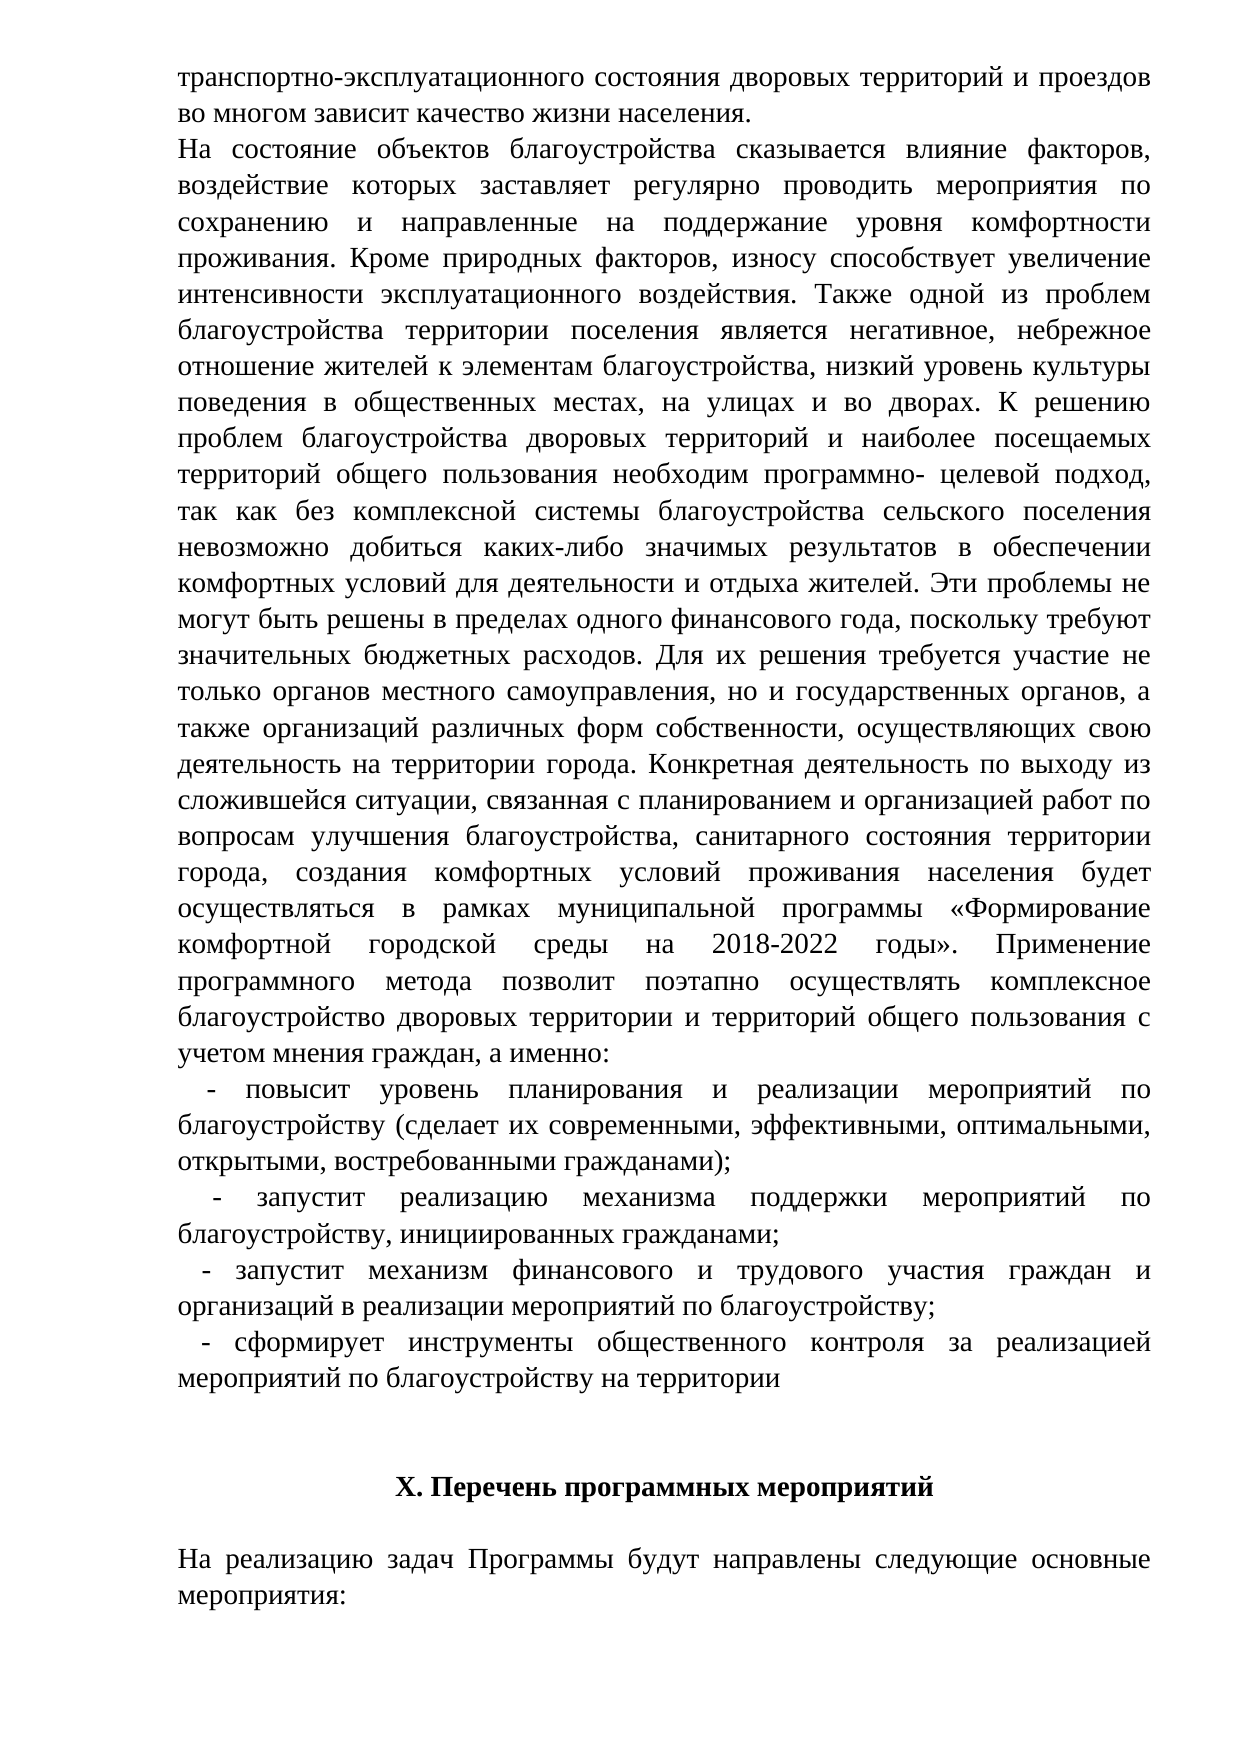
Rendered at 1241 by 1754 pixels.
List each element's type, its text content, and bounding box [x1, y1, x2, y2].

text - запустит механизм финансового и трудового участия граждан и организаций в реализации мероприятий по благоустройству; [177, 1252, 1152, 1322]
text На реализацию задач Программы будут направлены следующие основные мероприятия: [177, 1541, 1152, 1611]
text - сформирует инструменты общественного контроля за реализацией мероприятий по благоустройству на территории [177, 1324, 1152, 1394]
text На состояние объектов благоустройства сказывается влияние факторов, воздействие которых заставляет регулярно проводить мероприятия по сохранению и направленные на поддержание уровня комфортности проживания. Кроме природных факторов, износу способствует увеличение интенсивности эксплуатационного воздействия. Также одной из проблем благоустройства территории поселения является негативное, небрежное отношение жителей к элементам благоустройства, низкий уровень культуры поведения в общественных местах, на улицах и во дворах. К решению проблем благоустройства дворовых территорий и наиболее посещаемых территорий общего пользования необходим программно- целевой подход, так как без комплексной системы благоустройства сельского поселения невозможно добиться каких-либо значимых результатов в обеспечении комфортных условий для деятельности и отдыха жителей. Эти проблемы не могут быть решены в пределах одного финансового года, поскольку требуют значительных бюджетных расходов. Для их решения требуется участие не только органов местного самоуправления, но и государственных органов, а также организаций различных форм собственности, осуществляющих свою деятельность на территории города. Конкретная деятельность по выходу из сложившейся ситуации, связанная с планированием и организацией работ по вопросам улучшения благоустройства, санитарного состояния территории города, создания комфортных условий проживания населения будет осуществляться в рамках муниципальной программы «Формирование комфортной городской среды на 2018-2022 годы». Применение программного метода позволит поэтапно осуществлять комплексное благоустройство дворовых территории и территорий общего пользования с учетом мнения граждан, а именно: [177, 131, 1152, 1068]
text - запустит реализацию механизма поддержки мероприятий по благоустройству, инициированных гражданами; [177, 1179, 1152, 1249]
text - повысит уровень планирования и реализации мероприятий по благоустройству (сделает их современными, эффективными, оптимальными, открытыми, востребованными гражданами); [177, 1071, 1152, 1177]
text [177, 59, 1152, 129]
text X. Перечень программных мероприятий [177, 1469, 1152, 1502]
